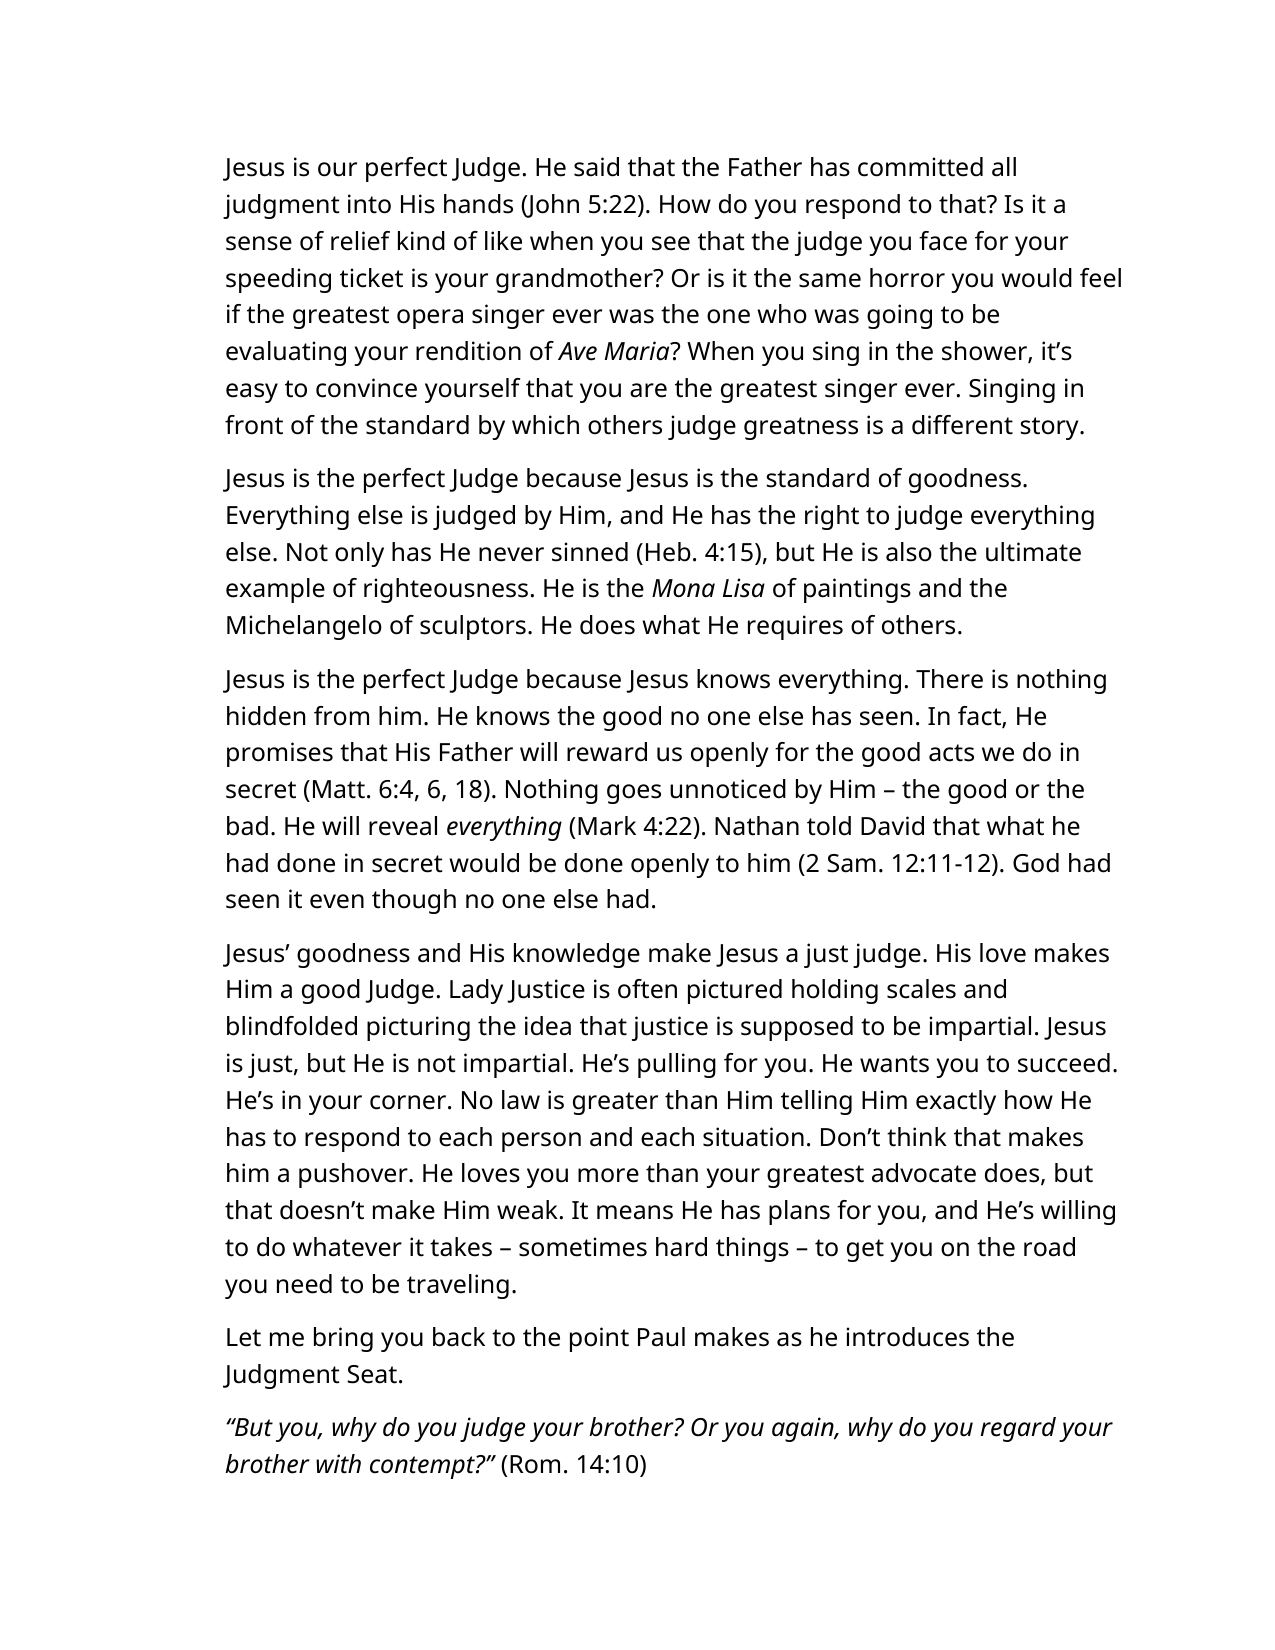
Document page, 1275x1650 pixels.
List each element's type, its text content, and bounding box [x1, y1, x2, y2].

text Jesus is the perfect Judge because Jesus is the standard of goodness. Everything else is judged by Him, and He has the right to judge everything else. Not only has He never sinned (Heb. 4:15), but He is also the ultimate example of righteousness. He is the Mona Lisa of paintings and the Michelangelo of sculptors. He does what He requires of others. [225, 461, 1125, 642]
text Jesus is our perfect Judge. He said that the Father has committed all judgment into His hands (John 5:22). How do you respond to that? Is it a sense of relief kind of like when you see that the judge you face for your speeding ticket is your grandmother? Or is it the same horror you would feel if the greatest opera singer ever was the one who was going to be evaluating your rendition of Ave Maria? When you sing in the shower, it’s easy to convince yourself that you are the greatest singer ever. Singing in front of the standard by which others judge greatness is a different story. [225, 150, 1125, 441]
text Let me bring you back to the point Paul makes as he introduces the Judgment Seat. [225, 1320, 1125, 1391]
text Jesus’ goodness and His knowledge make Jesus a just judge. His love makes Him a good Judge. Lady Justice is often pictured holding scales and blindfolded picturing the idea that justice is supposed to be impartial. Jesus is just, but He is not impartial. He’s pulling for you. He wants you to succeed. He’s in your corner. No law is greater than Him telling Him exactly how He has to respond to each person and each situation. Don’t think that makes him a pushover. He loves you more than your greatest advocate does, but that doesn’t make Him weak. It means He has plans for you, and He’s willing to do whatever it takes – sometimes hard things – to get you on the road you need to be traveling. [225, 935, 1125, 1300]
text Jesus is the perfect Judge because Jesus knows everything. There is nothing hidden from him. He knows the good no one else has seen. In fact, He promises that His Father will reward us openly for the good acts we do in secret (Matt. 6:4, 6, 18). Nothing goes unnoticed by Him – the good or the bad. He will reveal everything (Mark 4:22). Nathan told David that what he had done in secret would be done openly to him (2 Sam. 12:11-12). God had seen it even though no one else had. [225, 661, 1125, 916]
text “But you, why do you judge your brother? Or you again, why do you regard your brother with contempt?” (Rom. 14:10) [225, 1410, 1125, 1481]
